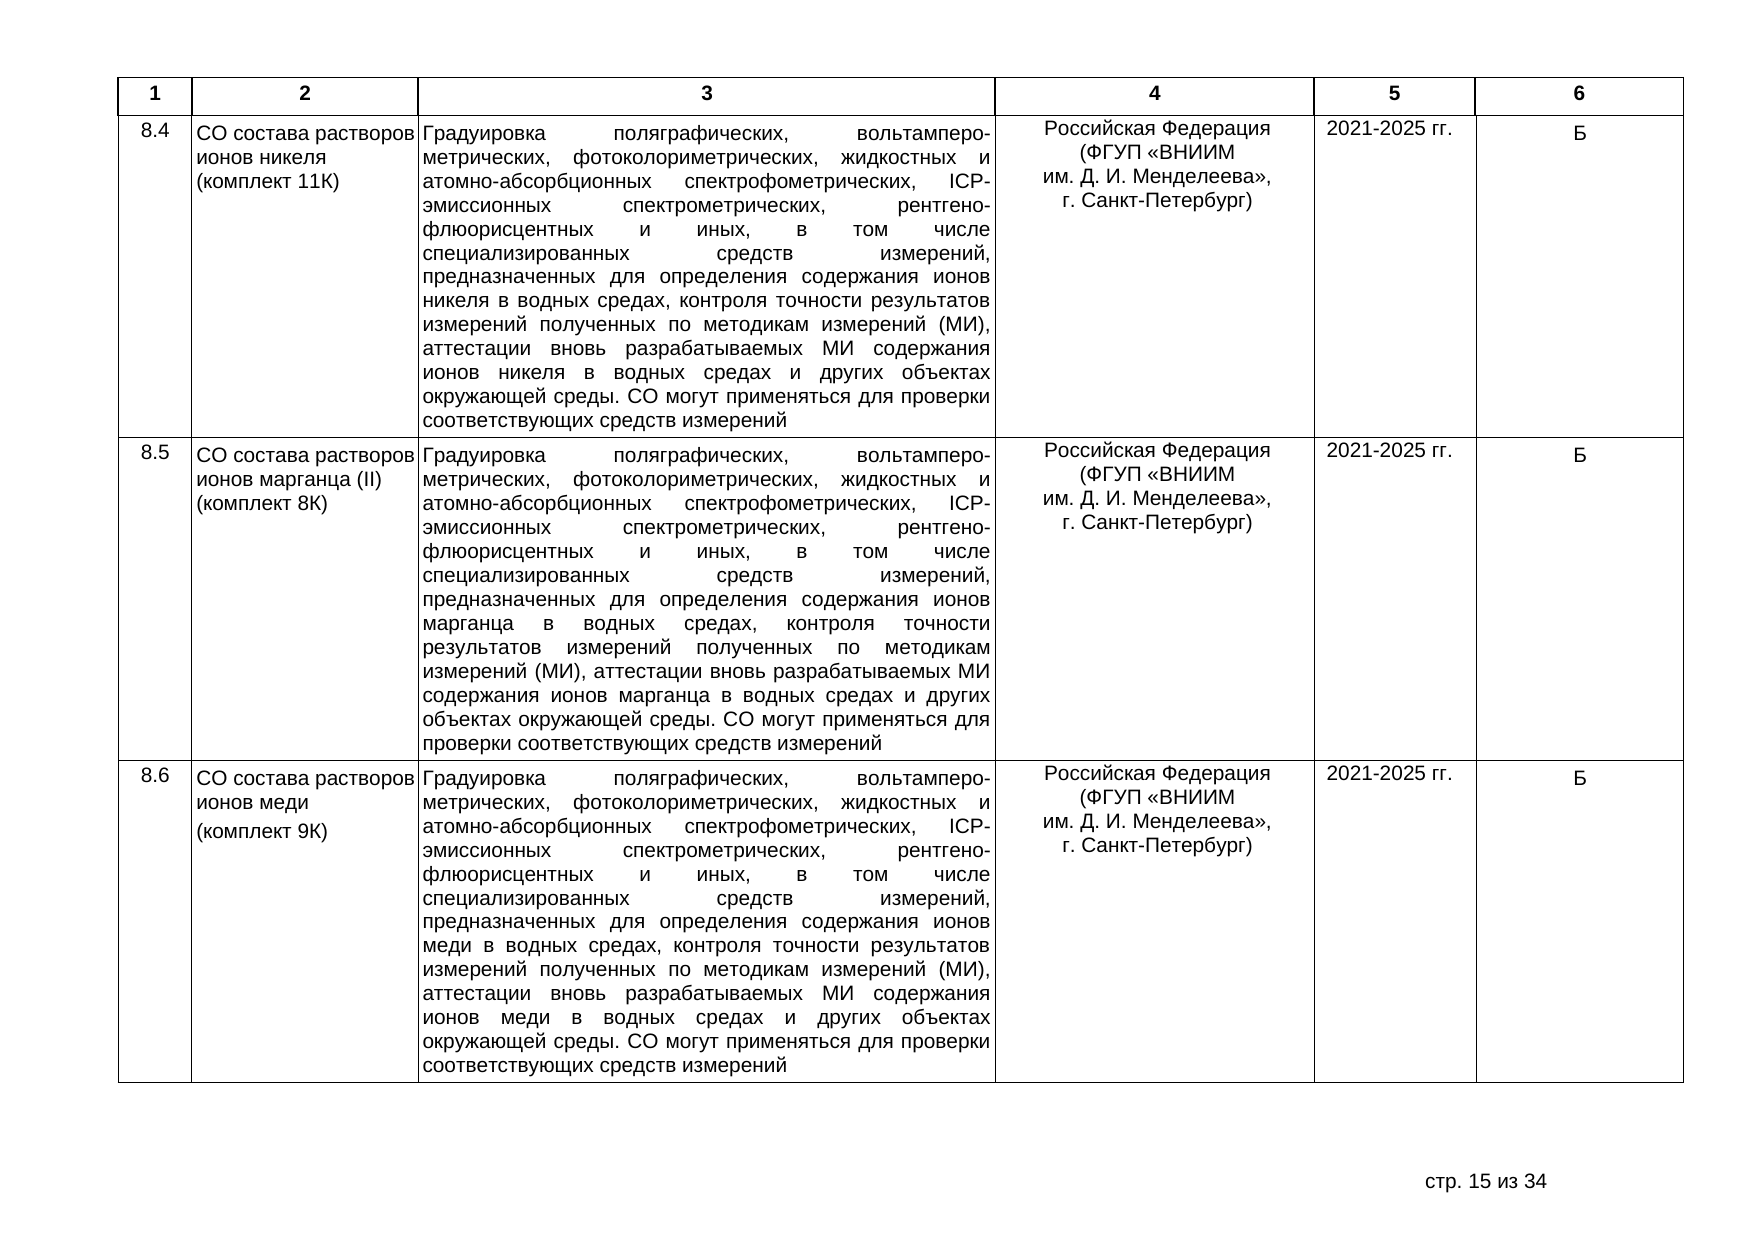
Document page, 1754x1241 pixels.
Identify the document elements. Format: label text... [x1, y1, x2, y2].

table_cell Градуировка поляграфических, вольтамперо-метрических, фотоколориметрических, жидкостных и атомно-абсорбционных спектрофометрических, ICP-эмиссионных спектрометрических, рентгено-флюорисцентных и иных, в том числе специализированных средств измерений, предназначенных для определения содержания ионов никеля в водных средах, контроля точности результатов измерений полученных по методикам измерений (МИ), аттестации вновь разрабатываемых МИ содержания ионов никеля в водных средах и других объектах окружающей среды. СО могут применяться для проверки соответствующих средств измерений [419, 116, 995, 437]
table_cell 8.6 [119, 761, 191, 1082]
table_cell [996, 116, 1314, 437]
table_cell Б [1477, 116, 1683, 437]
table_cell 2021-2025 гг. [1315, 116, 1476, 437]
table_cell СО состава растворов ионов никеля (комплект 11К) [192, 116, 418, 437]
table_cell Б [1477, 761, 1683, 1082]
table_cell СО состава растворов ионов меди (комплект 9К) [192, 761, 418, 1082]
table_header 5 [1315, 78, 1474, 114]
table_cell Российская Федерация (ФГУП «ВНИИМ им. Д. И. Менделеева», г. Санкт-Петербург) [996, 438, 1314, 759]
table_cell Б [1477, 438, 1683, 759]
table_header 3 [419, 78, 994, 114]
table_header 6 [1476, 78, 1683, 114]
table_cell 8.5 [119, 438, 191, 759]
table_cell СО состава растворов ионов марганца (II) (комплект 8К) [192, 438, 418, 759]
table_cell Градуировка поляграфических, вольтамперо-метрических, фотоколориметрических, жидкостных и атомно-абсорбционных спектрофометрических, ICP-эмиссионных спектрометрических, рентгено-флюорисцентных и иных, в том числе специализированных средств измерений, предназначенных для определения содержания ионов марганца в водных средах, контроля точности результатов измерений полученных по методикам измерений (МИ), аттестации вновь разрабатываемых МИ содержания ионов марганца в водных средах и других объектах окружающей среды. СО могут применяться для проверки соответствующих средств измерений [419, 438, 995, 759]
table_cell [996, 761, 1314, 1082]
table_cell 8.4 [119, 116, 191, 437]
table_cell Градуировка поляграфических, вольтамперо-метрических, фотоколориметрических, жидкостных и атомно-абсорбционных спектрофометрических, ICP-эмиссионных спектрометрических, рентгено-флюорисцентных и иных, в том числе специализированных средств измерений, предназначенных для определения содержания ионов меди в водных средах, контроля точности результатов измерений полученных по методикам измерений (МИ), аттестации вновь разрабатываемых МИ содержания ионов меди в водных средах и других объектах окружающей среды. СО могут применяться для проверки соответствующих средств измерений [419, 761, 995, 1082]
table_header 4 [996, 78, 1313, 114]
table_cell 2021-2025 гг. [1315, 438, 1476, 759]
table_header 2 [193, 78, 417, 114]
table_header 1 [119, 78, 191, 114]
table_cell 2021-2025 гг. [1315, 761, 1476, 1082]
